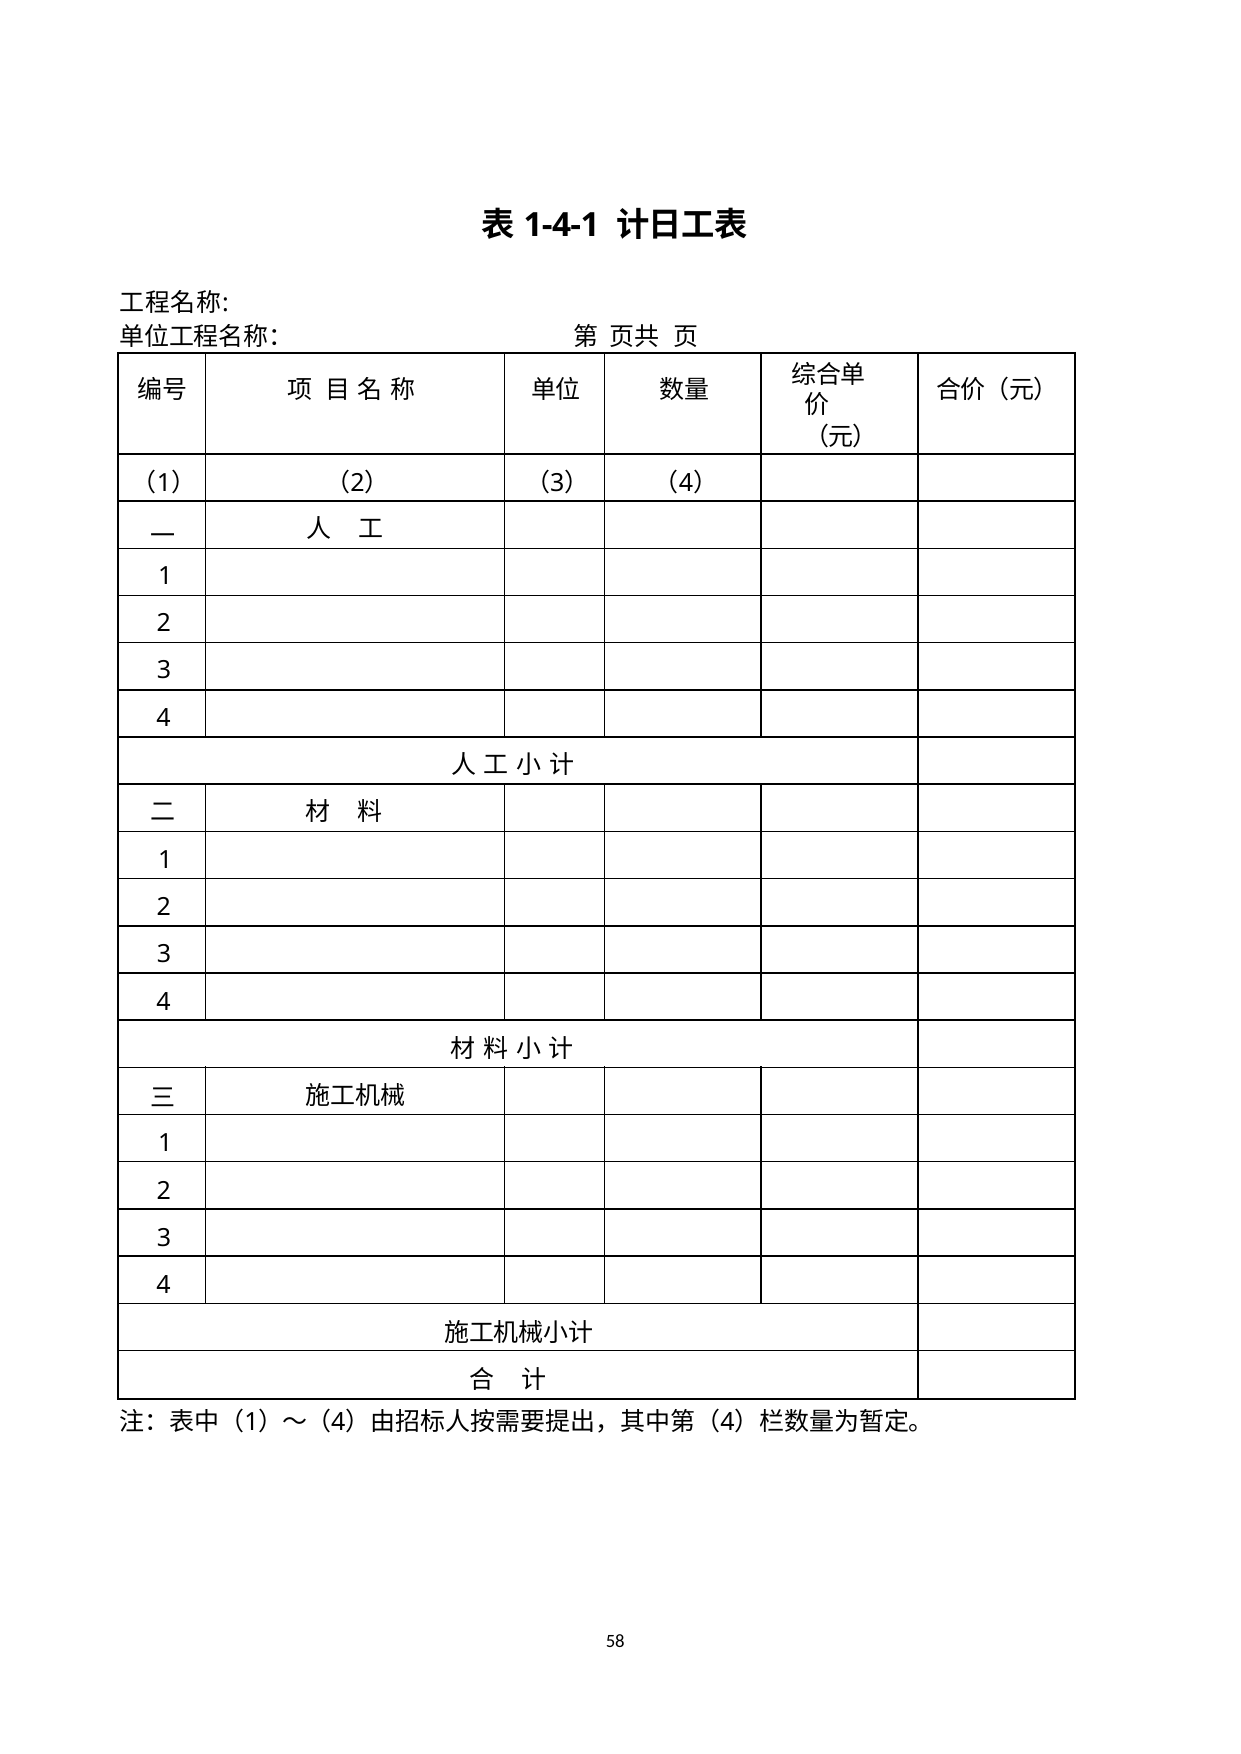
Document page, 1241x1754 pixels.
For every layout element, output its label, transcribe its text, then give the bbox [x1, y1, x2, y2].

table_cell [919, 1021, 1074, 1066]
table_cell [605, 1257, 760, 1302]
table_cell [762, 691, 917, 736]
table_cell [505, 1210, 604, 1255]
table_cell [919, 1210, 1074, 1255]
table_cell （4） [605, 455, 760, 500]
table_cell [505, 879, 604, 925]
table_cell [762, 596, 917, 642]
table_cell 施工机械 [206, 1068, 504, 1114]
table_cell [605, 1210, 760, 1255]
table_cell [605, 596, 760, 642]
table_cell [505, 1115, 604, 1161]
table_cell [206, 1162, 504, 1208]
table_cell 1 [119, 1115, 205, 1161]
table_cell [919, 1162, 1074, 1208]
table_cell [206, 1210, 504, 1255]
table_cell 施工机械小计 [119, 1304, 917, 1349]
table_cell 3 [119, 1210, 205, 1255]
table_cell [605, 1115, 760, 1161]
table_cell [505, 549, 604, 594]
table_cell [919, 927, 1074, 972]
table_cell [206, 927, 504, 972]
table_cell [919, 596, 1074, 642]
table_cell [206, 879, 504, 925]
table_cell [605, 643, 760, 689]
table_cell 2 [119, 1162, 205, 1208]
table_cell 1 [119, 832, 205, 878]
table_cell [919, 1257, 1074, 1302]
table_header 单位 [505, 354, 604, 453]
table_cell [505, 502, 604, 547]
table_cell [919, 455, 1074, 500]
table_cell [919, 785, 1074, 831]
table_cell [605, 879, 760, 925]
table_cell 1 [119, 549, 205, 594]
table_cell [919, 549, 1074, 594]
table_cell [919, 1351, 1074, 1398]
text 注：表中（1）～（4）由招标人按需要提出，其中第（4）栏数量为暂定。 [119, 1404, 1122, 1437]
table_cell [919, 1304, 1074, 1349]
table_cell [605, 1068, 760, 1114]
table_header 综合单价 （元） [762, 354, 917, 453]
table_cell [206, 1115, 504, 1161]
table_cell [605, 691, 760, 736]
table_cell （3） [505, 455, 604, 500]
table_cell [206, 1257, 504, 1302]
table_cell [605, 927, 760, 972]
table_cell [762, 785, 917, 831]
table_cell 4 [119, 974, 205, 1019]
table_cell 人 工 小 计 [119, 738, 917, 783]
text 单位工程名称： 第 页共 页 [119, 320, 1122, 352]
table_cell [919, 1115, 1074, 1161]
table_cell 4 [119, 1257, 205, 1302]
table_cell [762, 549, 917, 594]
table_cell [206, 643, 504, 689]
text 表 1-4-1 计日工表 [481, 203, 1122, 245]
table_cell [206, 596, 504, 642]
table_cell [919, 1068, 1074, 1114]
table_cell [605, 785, 760, 831]
table_cell 2 [119, 596, 205, 642]
table_cell 4 [119, 691, 205, 736]
table_cell 3 [119, 643, 205, 689]
table_cell [206, 974, 504, 1019]
table_cell [505, 1068, 604, 1114]
table_cell （2） [206, 455, 504, 500]
table_cell [605, 974, 760, 1019]
table_cell [505, 596, 604, 642]
table_cell 材 料 小 计 [119, 1021, 917, 1066]
table_cell [919, 691, 1074, 736]
table_cell [762, 879, 917, 925]
table_cell [762, 1068, 917, 1114]
table_cell 三 [119, 1068, 205, 1114]
table_cell 一 [119, 502, 205, 547]
table_cell [505, 643, 604, 689]
table_cell [919, 643, 1074, 689]
table_cell [762, 832, 917, 878]
table_cell [762, 502, 917, 547]
table_cell [505, 691, 604, 736]
table_cell [206, 691, 504, 736]
table_cell 2 [119, 879, 205, 925]
table_cell [762, 974, 917, 1019]
table_header 合价（元） [919, 354, 1074, 453]
table_cell 二 [119, 785, 205, 831]
table_cell 3 [119, 927, 205, 972]
table_header 项 目 名 称 [206, 354, 504, 453]
table_cell （1） [119, 455, 205, 500]
table_cell [206, 549, 504, 594]
table_cell [762, 927, 917, 972]
table_cell [605, 832, 760, 878]
table_cell [505, 1257, 604, 1302]
table_cell [505, 974, 604, 1019]
table_cell [919, 502, 1074, 547]
table_cell [505, 1162, 604, 1208]
table_cell [762, 643, 917, 689]
table_cell [919, 974, 1074, 1019]
table_cell [919, 832, 1074, 878]
table_cell [605, 502, 760, 547]
table_cell [919, 738, 1074, 783]
table_header 数量 [605, 354, 760, 453]
table_cell [762, 1210, 917, 1255]
table_cell [762, 1257, 917, 1302]
table_cell [505, 832, 604, 878]
table_cell [762, 455, 917, 500]
table_cell [605, 1162, 760, 1208]
table_cell [206, 832, 504, 878]
table_cell [762, 1162, 917, 1208]
table_cell 人 工 [206, 502, 504, 547]
table_cell [505, 785, 604, 831]
table_cell [605, 549, 760, 594]
table_cell 合 计 [119, 1351, 917, 1398]
table_cell 材 料 [206, 785, 504, 831]
table_header 编号 [119, 354, 205, 453]
table_cell [505, 927, 604, 972]
table_cell [919, 879, 1074, 925]
text 工程名称: [119, 287, 1122, 318]
table_cell [762, 1115, 917, 1161]
